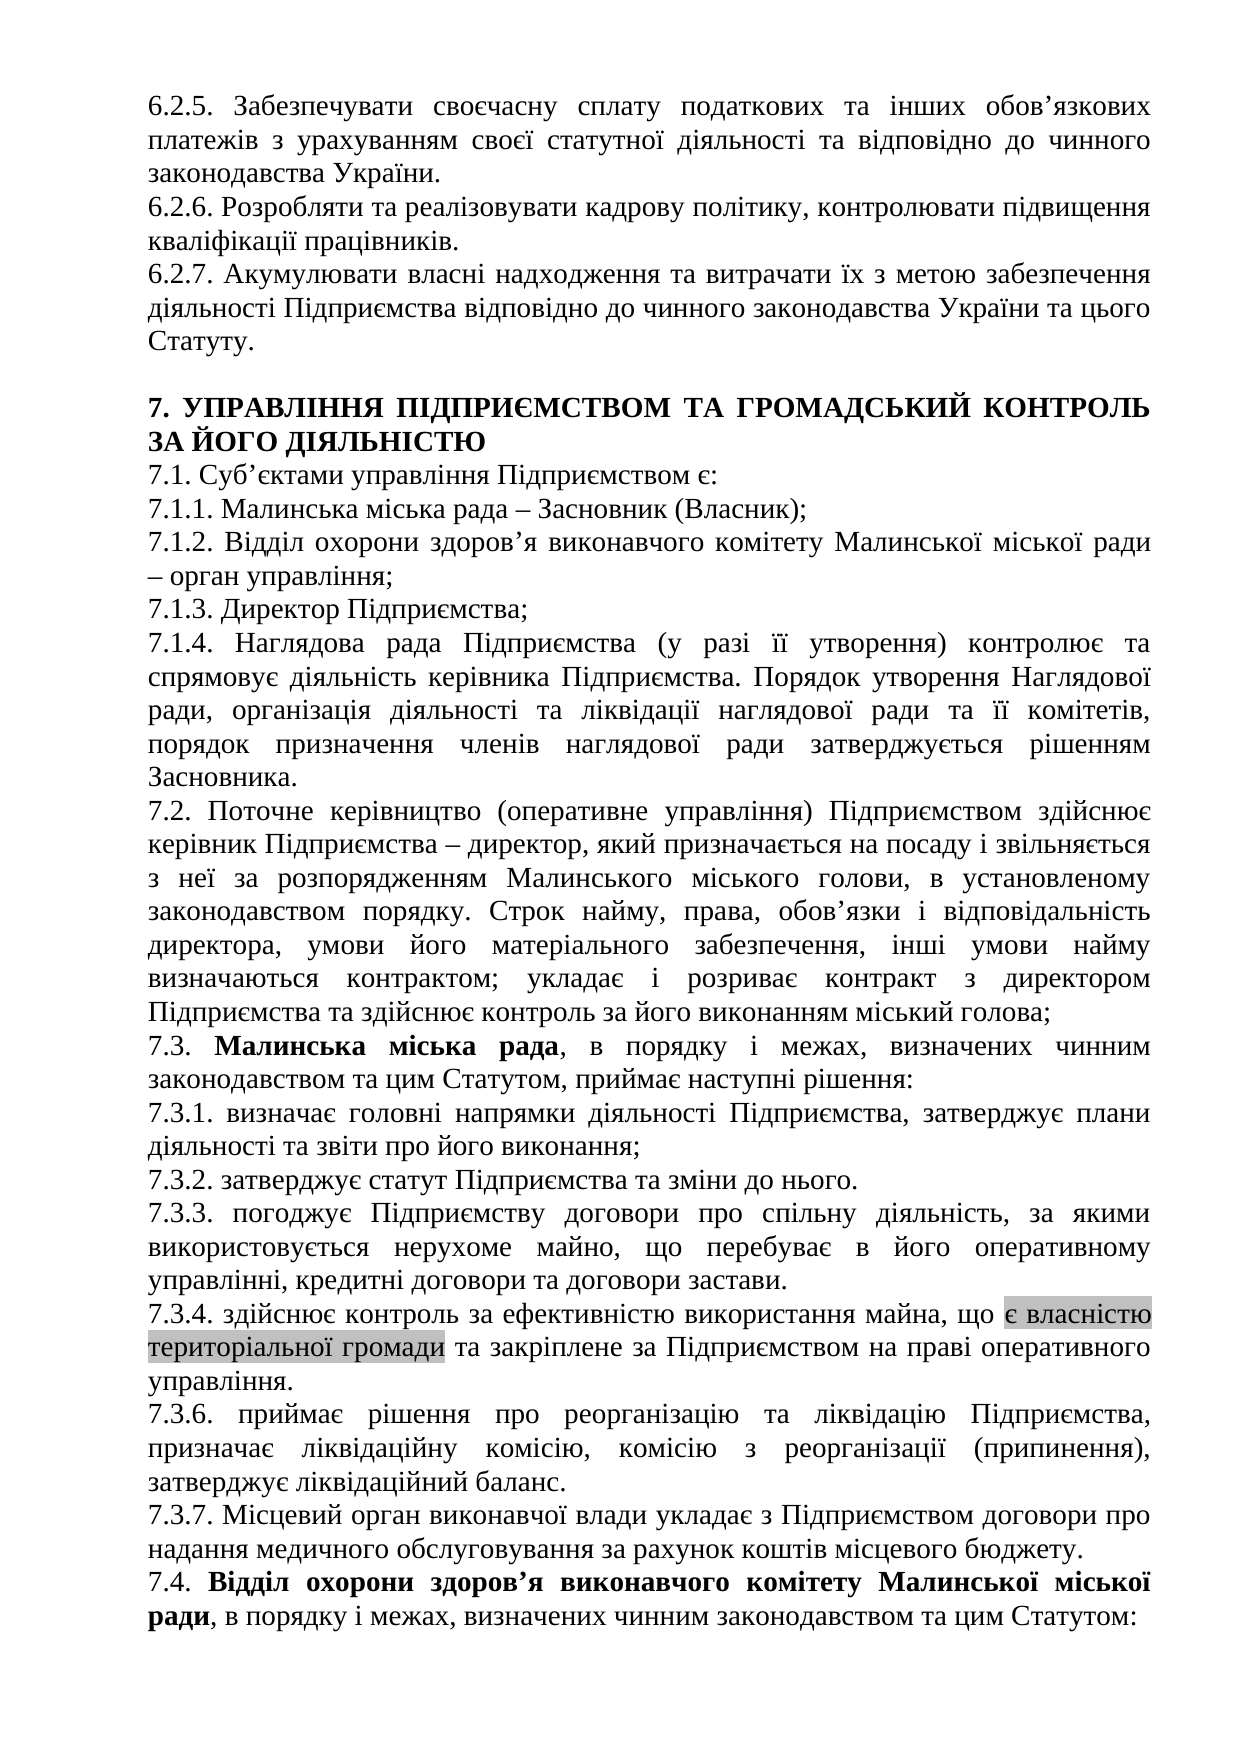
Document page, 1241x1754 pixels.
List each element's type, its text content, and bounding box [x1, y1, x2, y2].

text 7.1.4. Наглядова рада Підприємства (у разі її утворення) контролює та спрямовує діяльність керівника Підприємства. Порядок утворення Наглядової ради, організація діяльності та ліквідації наглядової ради та її комітетів, порядок призначення членів наглядової ради затверджується рішенням Засновника. [148, 625, 1152, 793]
text 7.3.7. Місцевий орган виконавчої влади укладає з Підприємством договори про надання медичного обслуговування за рахунок коштів місцевого бюджету. [148, 1497, 1152, 1564]
text 7.1.2. Відділ охорони здоров’я виконавчого комітету Малинської міської ради – орган управління; [148, 524, 1152, 592]
text 7.4. Відділ охорони здоров’я виконавчого комітету Малинської міської ради, в порядку і межах, визначених чинним законодавством та цим Статутом: [148, 1564, 1152, 1631]
text 7.3.6. приймає рішення про реорганізацію та ліквідацію Підприємства, призначає ліквідаційну комісію, комісію з реорганізації (припинення), затверджує ліквідаційний баланс. [148, 1397, 1152, 1497]
text 7.1.3. Директор Підприємства; [148, 592, 1152, 625]
text 7.3.2. затверджує статут Підприємства та зміни до нього. [148, 1162, 1152, 1195]
text 7.1.1. Малинська міська рада – Засновник (Власник); [148, 491, 1152, 524]
text 7.3.1. визначає головні напрямки діяльності Підприємства, затверджує плани діяльності та звіти про його виконання; [148, 1095, 1152, 1162]
text 7. УПРАВЛІННЯ ПІДПРИЄМСТВОМ ТА ГРОМАДСЬКИЙ КОНТРОЛЬ ЗА ЙОГО ДІЯЛЬНІСТЮ [148, 390, 1152, 457]
text 7.3. Малинська міська рада, в порядку і межах, визначених чинним законодавством та цим Статутом, приймає наступні рішення: [148, 1028, 1152, 1095]
text 6.2.5. Забезпечувати своєчасну сплату податкових та інших обов’язкових платежів з урахуванням своєї статутної діяльності та відповідно до чинного законодавства України. [148, 88, 1152, 189]
text 6.2.7. Акумулювати власні надходження та витрачати їх з метою забезпечення діяльності Підприємства відповідно до чинного законодавства України та цього Статуту. [148, 256, 1152, 357]
text 7.1. Суб’єктами управління Підприємством є: [148, 457, 1152, 491]
text 7.3.4. здійснює контроль за ефективністю використання майна, що є власністю територіальної громади та закріплене за Підприємством на праві оперативного управління. [148, 1296, 1152, 1397]
text 7.2. Поточне керівництво (оперативне управління) Підприємством здійснює керівник Підприємства – директор, який призначається на посаду і звільняється з неї за розпорядженням Малинського міського голови, в установленому законодавством порядку. Строк найму, права, обов’язки і відповідальність директора, умови його матеріального забезпечення, інші умови найму визначаються контрактом; укладає і розриває контракт з директором Підприємства та здійснює контроль за його виконанням міський голова; [148, 793, 1152, 1028]
text 6.2.6. Розробляти та реалізовувати кадрову політику, контролювати підвищення кваліфікації працівників. [148, 189, 1152, 256]
text 7.3.3. погоджує Підприємству договори про спільну діяльність, за якими використовується нерухоме майно, що перебуває в його оперативному управлінні, кредитні договори та договори застави. [148, 1195, 1152, 1296]
